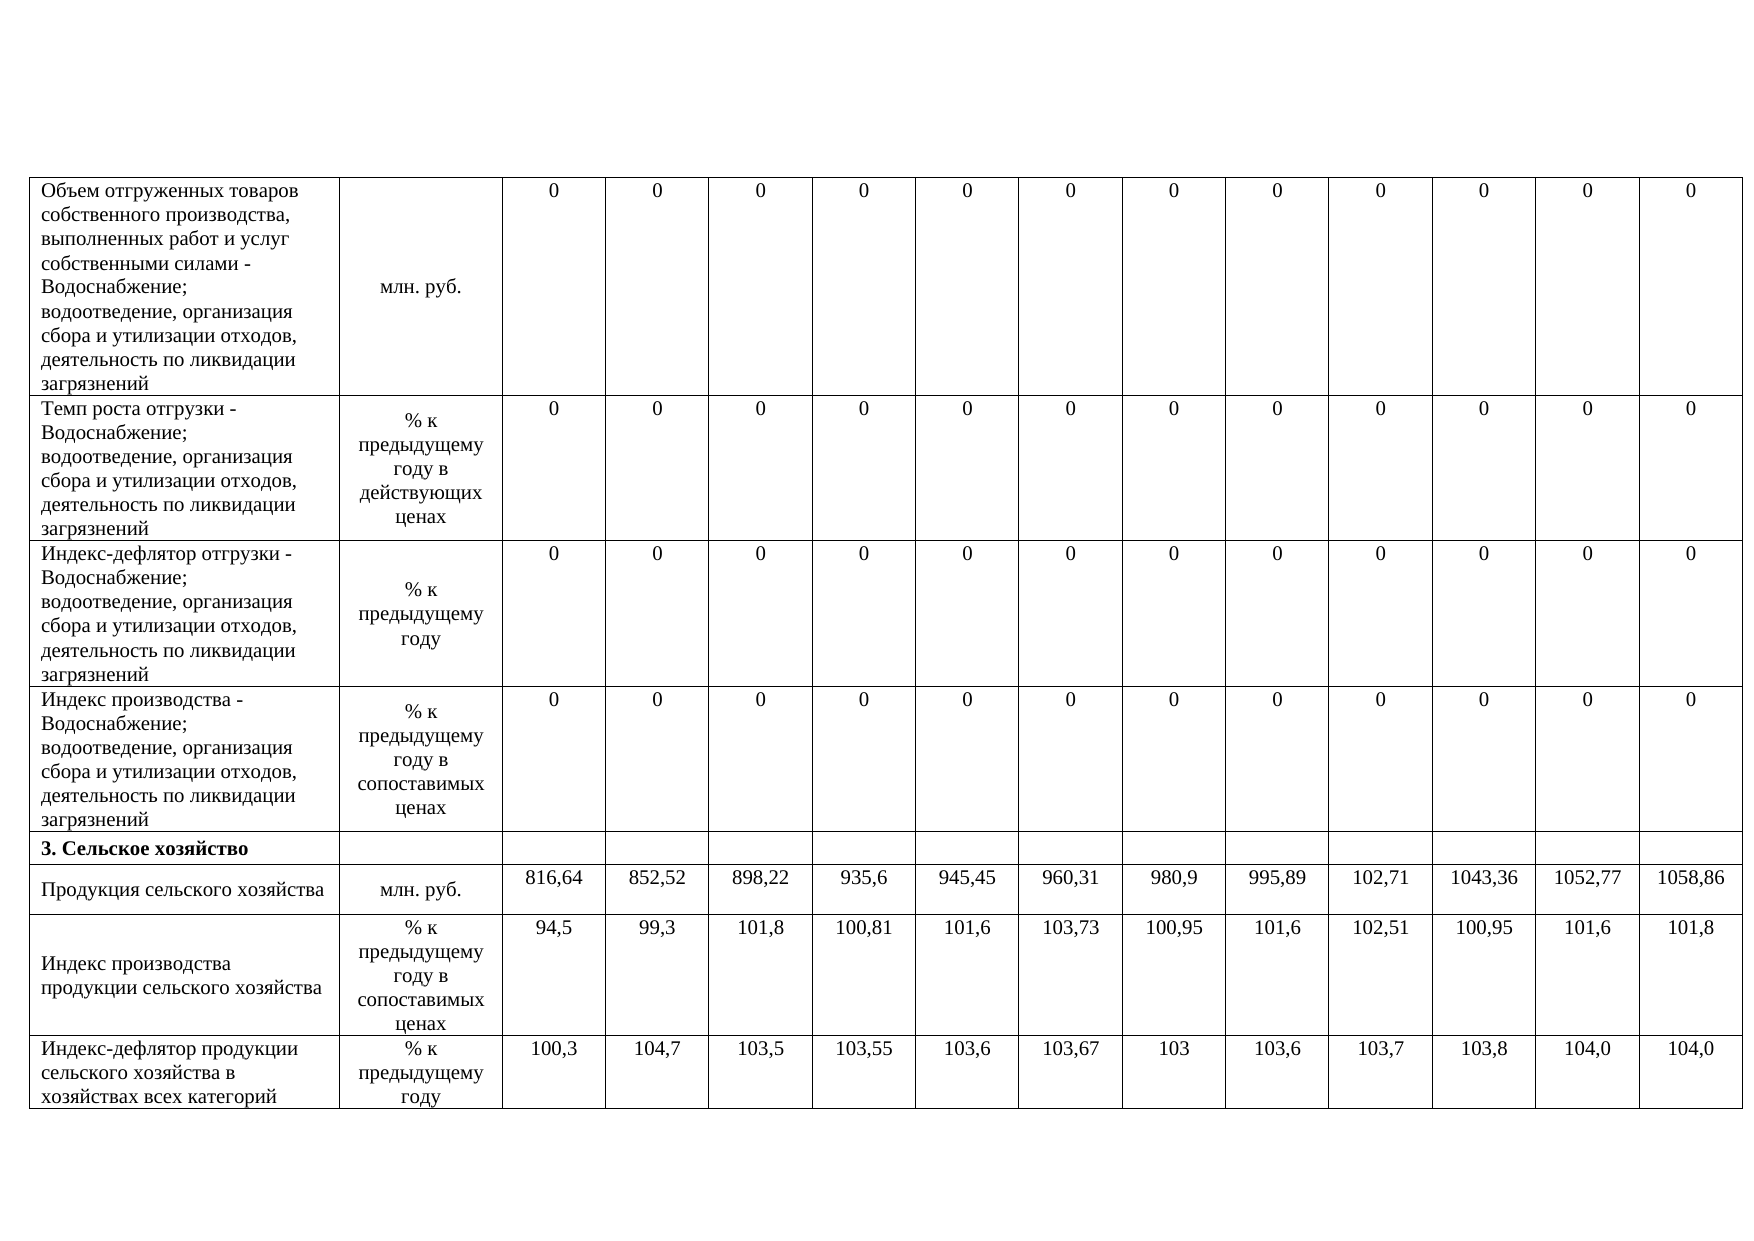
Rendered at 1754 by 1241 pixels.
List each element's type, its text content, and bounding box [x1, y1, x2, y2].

table_cell [813, 832, 915, 864]
table_cell 995,89 [1226, 865, 1328, 914]
table_cell 0 [1433, 541, 1535, 686]
table_cell 0 [1019, 178, 1122, 395]
table_cell 101,8 [709, 915, 812, 1035]
table_cell [916, 832, 1018, 864]
table_cell млн. руб. [340, 865, 502, 914]
table_cell 0 [1433, 396, 1535, 540]
table_cell 0 [1226, 178, 1328, 395]
table_cell 0 [813, 396, 915, 540]
table_cell 0 [1433, 687, 1535, 831]
table_cell 100,95 [1433, 915, 1535, 1035]
table_cell 0 [1019, 396, 1122, 540]
table_cell 101,6 [1226, 915, 1328, 1035]
table_cell % к предыдущему году в сопоставимых ценах [340, 687, 502, 831]
table_cell Индекс производства - Водоснабжение; водоотведение, организация сбора и утилизации отходов, деятельность по ликвидации загрязнений [30, 687, 339, 831]
table_cell 0 [1329, 541, 1432, 686]
table_cell 0 [1123, 687, 1225, 831]
table_cell [1433, 832, 1535, 864]
table_cell 980,9 [1123, 865, 1225, 914]
table_cell [1536, 832, 1639, 864]
table_cell млн. руб. [340, 178, 502, 395]
table_cell 0 [606, 541, 708, 686]
table_cell 103,7 [1329, 1036, 1432, 1108]
table_cell 0 [1226, 541, 1328, 686]
table_cell 935,6 [813, 865, 915, 914]
table_cell 945,45 [916, 865, 1018, 914]
table_cell 101,8 [1640, 915, 1742, 1035]
table_cell Темп роста отгрузки - Водоснабжение; водоотведение, организация сбора и утилизации отходов, деятельность по ликвидации загрязнений [30, 396, 339, 540]
table_cell [340, 832, 502, 864]
table_cell 102,51 [1329, 915, 1432, 1035]
table_cell 0 [1226, 396, 1328, 540]
table_cell 960,31 [1019, 865, 1122, 914]
table_cell 0 [606, 687, 708, 831]
table_cell Продукция сельского хозяйства [30, 865, 339, 914]
table_cell [1329, 832, 1432, 864]
table_cell 0 [1019, 687, 1122, 831]
table_cell 0 [503, 178, 605, 395]
table_cell 0 [916, 541, 1018, 686]
table_cell Индекс-дефлятор отгрузки - Водоснабжение; водоотведение, организация сбора и утилизации отходов, деятельность по ликвидации загрязнений [30, 541, 339, 686]
table_cell 0 [1433, 178, 1535, 395]
table_cell 0 [1640, 178, 1742, 395]
table_cell 0 [503, 541, 605, 686]
table_cell 104,0 [1640, 1036, 1742, 1108]
table_cell 0 [709, 687, 812, 831]
table_cell 0 [1640, 396, 1742, 540]
table_cell 103,6 [1226, 1036, 1328, 1108]
table_cell 100,95 [1123, 915, 1225, 1035]
table_cell 3. Сельское хозяйство [30, 832, 339, 864]
table_cell % к предыдущему году в сопоставимых ценах [340, 915, 502, 1035]
table_cell 0 [503, 687, 605, 831]
table_cell % к предыдущему году [340, 541, 502, 686]
table_cell 0 [813, 687, 915, 831]
table_cell 0 [709, 396, 812, 540]
table_cell 852,52 [606, 865, 708, 914]
table_cell 101,6 [1536, 915, 1639, 1035]
table_cell 898,22 [709, 865, 812, 914]
table_cell [1123, 832, 1225, 864]
table_cell 100,81 [813, 915, 915, 1035]
table_cell 0 [1123, 396, 1225, 540]
table_cell 0 [1536, 396, 1639, 540]
table_cell 0 [1536, 687, 1639, 831]
table_cell 0 [916, 178, 1018, 395]
table_cell 0 [709, 541, 812, 686]
table_cell 0 [709, 178, 812, 395]
table_cell Объем отгруженных товаров собственного производства, выполненных работ и услуг собственными силами - Водоснабжение; водоотведение, организация сбора и утилизации отходов, деятельность по ликвидации загрязнений [30, 178, 339, 395]
table_cell 0 [1019, 541, 1122, 686]
table_cell 0 [1329, 178, 1432, 395]
table_cell [1019, 832, 1122, 864]
table_cell [503, 832, 605, 864]
table_cell 103,55 [813, 1036, 915, 1108]
table_cell 104,0 [1536, 1036, 1639, 1108]
table_cell 103,67 [1019, 1036, 1122, 1108]
table_cell 103,6 [916, 1036, 1018, 1108]
table_cell 1052,77 [1536, 865, 1639, 914]
table_cell 0 [503, 396, 605, 540]
table_cell 1058,86 [1640, 865, 1742, 914]
table_cell 103 [1123, 1036, 1225, 1108]
table_cell 103,73 [1019, 915, 1122, 1035]
table_cell 103,5 [709, 1036, 812, 1108]
table_cell 103,8 [1433, 1036, 1535, 1108]
table_cell [1640, 832, 1742, 864]
table_cell [1226, 832, 1328, 864]
table_cell 0 [813, 178, 915, 395]
table_cell 816,64 [503, 865, 605, 914]
table_cell 94,5 [503, 915, 605, 1035]
table_cell 0 [606, 178, 708, 395]
table_cell 0 [1329, 687, 1432, 831]
table_cell 0 [916, 687, 1018, 831]
table_cell 0 [606, 396, 708, 540]
table_cell 102,71 [1329, 865, 1432, 914]
table_cell 0 [1640, 687, 1742, 831]
table_cell 0 [1640, 541, 1742, 686]
table_cell [709, 832, 812, 864]
table_cell 1043,36 [1433, 865, 1535, 914]
table_cell 0 [1329, 396, 1432, 540]
table_cell 100,3 [503, 1036, 605, 1108]
table_cell 99,3 [606, 915, 708, 1035]
table_cell 0 [813, 541, 915, 686]
table_cell 0 [1123, 178, 1225, 395]
table_cell % к предыдущему году в действующих ценах [340, 396, 502, 540]
table_cell 0 [1536, 178, 1639, 395]
table_cell 0 [1226, 687, 1328, 831]
table_cell Индекс-дефлятор продукции сельского хозяйства в хозяйствах всех категорий [30, 1036, 339, 1108]
table_cell 104,7 [606, 1036, 708, 1108]
table_cell Индекс производства продукции сельского хозяйства [30, 915, 339, 1035]
table_cell 0 [916, 396, 1018, 540]
table_cell 0 [1123, 541, 1225, 686]
table_cell [606, 832, 708, 864]
table_cell % к предыдущему году [340, 1036, 502, 1108]
table_cell 101,6 [916, 915, 1018, 1035]
table_cell 0 [1536, 541, 1639, 686]
